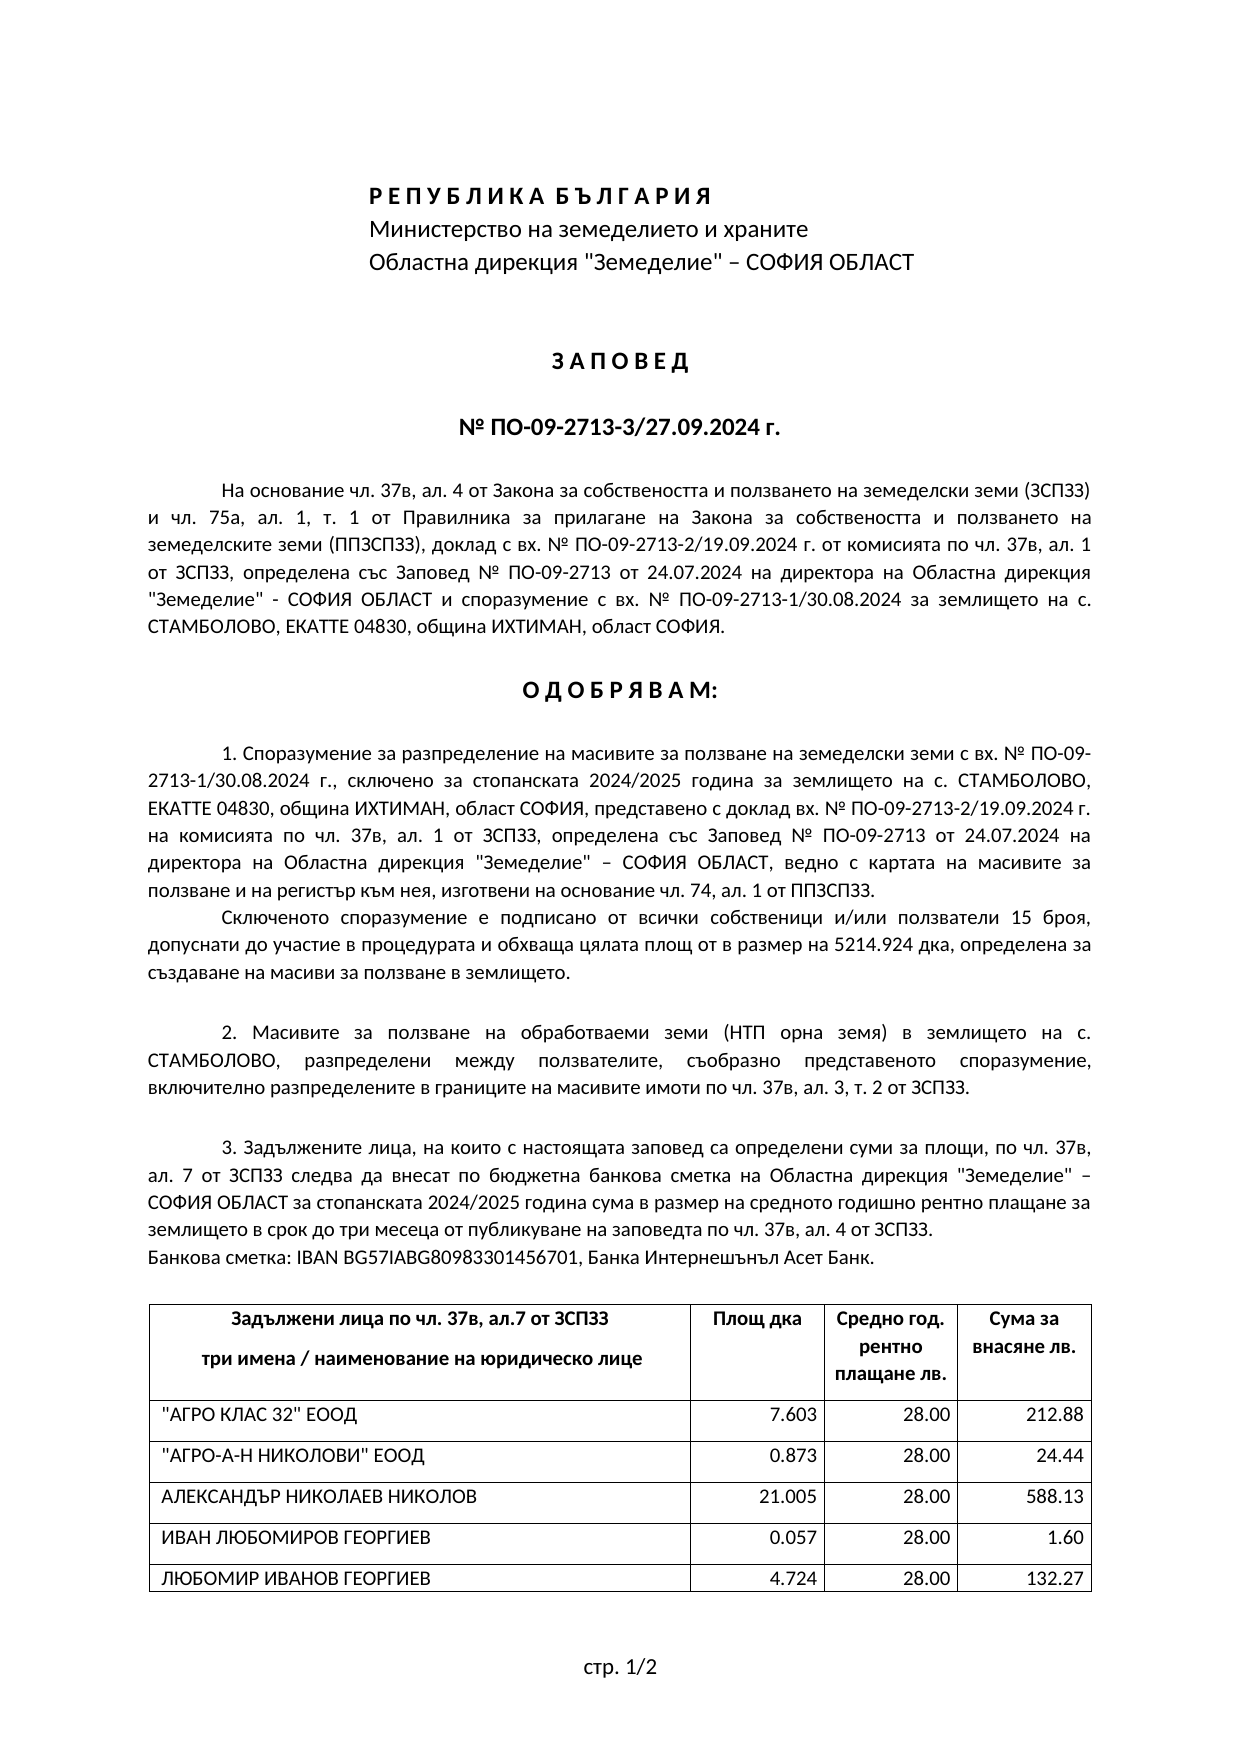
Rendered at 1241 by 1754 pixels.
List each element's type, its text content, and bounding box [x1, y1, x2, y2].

text З А П О В Е Д [148, 345, 1093, 376]
text Областна дирекция "Земеделие" – СОФИЯ ОБЛАСТ [148, 246, 1093, 277]
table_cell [150, 1565, 690, 1591]
table_header Сума за внасяне лв. [958, 1305, 1091, 1400]
table_cell 21.005 [691, 1483, 824, 1523]
text 2. Масивите за ползване на обработваеми земи (НТП орна земя) в землището на с. СТАМБОЛОВО, разпределени между ползвателите, съобразно представеното споразумение, включително разпределените в границите на масивите имоти по чл. 37в, ал. 3, т. 2 от ЗСПЗЗ. [148, 1019, 1093, 1099]
text О Д О Б Р Я В А М: [148, 674, 1093, 704]
table_cell АЛЕКСАНДЪР НИКОЛАЕВ НИКОЛОВ [150, 1483, 690, 1523]
table_cell 588.13 [958, 1483, 1091, 1523]
text Министерство на земеделието и храните [148, 213, 1093, 244]
text Сключеното споразумение е подписано от всички собственици и/или ползватели 15 броя, допуснати до участие в процедурата и обхваща цялата площ от в размер на 5214.924 дка, определена за създаване на масиви за ползване в землището. [148, 904, 1093, 984]
table_cell 0.873 [691, 1442, 824, 1482]
table_cell "АГРО КЛАС 32" ЕООД [150, 1401, 690, 1441]
table_cell 28.00 [825, 1524, 957, 1564]
text 1. Споразумение за разпределение на масивите за ползване на земеделски земи с вх. № ПО-09-2713-1/30.08.2024 г., сключено за стопанската 2024/2025 година за землището на с. СТАМБОЛОВО, ЕКАТТЕ 04830, община ИХТИМАН, област СОФИЯ, представено с доклад вх. № ПО-09-2713-2/19.09.2024 г. на комисията по чл. 37в, ал. 1 от ЗСПЗЗ, определена със Заповед № ПО-09-2713 от 24.07.2024 на директора на Областна дирекция "Земеделие" – СОФИЯ ОБЛАСТ, ведно с картата на масивите за ползване и на регистър към нея, изготвени на основание чл. 74, ал. 1 от ППЗСПЗЗ. [148, 740, 1093, 902]
text Банкова сметка: IBAN BG57IABG80983301456701, Банка Интернешънъл Асет Банк. [148, 1244, 1093, 1269]
table_header Задължени лица по чл. 37в, ал.7 от ЗСПЗЗ три имена / наименование на юридическо лице [150, 1305, 690, 1400]
table_header Площ дка [691, 1305, 824, 1400]
table_cell 0.057 [691, 1524, 824, 1564]
table_cell 28.00 [825, 1483, 957, 1523]
text № ПО-09-2713-3/27.09.2024 г. [148, 411, 1093, 441]
table_cell 7.603 [691, 1401, 824, 1441]
table_cell 28.00 [825, 1401, 957, 1441]
text Р Е П У Б Л И К А Б Ъ Л Г А Р И Я [148, 181, 1093, 211]
table_cell 1.60 [958, 1524, 1091, 1564]
table_cell 28.00 [825, 1565, 957, 1591]
table_cell 28.00 [825, 1442, 957, 1482]
text На основание чл. 37в, ал. 4 от Закона за собствеността и ползването на земеделски земи (ЗСПЗЗ) и чл. 75а, ал. 1, т. 1 от Правилника за прилагане на Закона за собствеността и ползването на земеделските земи (ППЗСПЗЗ), доклад с вх. № ПО-09-2713-2/19.09.2024 г. от комисията по чл. 37в, ал. 1 от ЗСПЗЗ, определена със Заповед № ПО-09-2713 от 24.07.2024 на директора на Областна дирекция "Земеделие" - СОФИЯ ОБЛАСТ и споразумение с вх. № ПО-09-2713-1/30.08.2024 за землището на с. СТАМБОЛОВО, ЕКАТТЕ 04830, община ИХТИМАН, област СОФИЯ. [148, 477, 1093, 639]
table_cell 212.88 [958, 1401, 1091, 1441]
table_cell 4.724 [691, 1565, 824, 1591]
table_header Средно год. рентно плащане лв. [825, 1305, 957, 1400]
text 3. Задължените лица, на които с настоящата заповед са определени суми за площи, по чл. 37в, ал. 7 от ЗСПЗЗ следва да внесат по бюджетна банкова сметка на Областна дирекция "Земеделие" – СОФИЯ ОБЛАСТ за стопанската 2024/2025 година сума в размер на средното годишно рентно плащане за землището в срок до три месеца от публикуване на заповедта по чл. 37в, ал. 4 от ЗСПЗЗ. [148, 1134, 1093, 1242]
table_cell ИВАН ЛЮБОМИРОВ ГЕОРГИЕВ [150, 1524, 690, 1564]
table_cell 132.27 [958, 1565, 1091, 1591]
table_cell "АГРО-А-Н НИКОЛОВИ" ЕООД [150, 1442, 690, 1482]
table_cell 24.44 [958, 1442, 1091, 1482]
